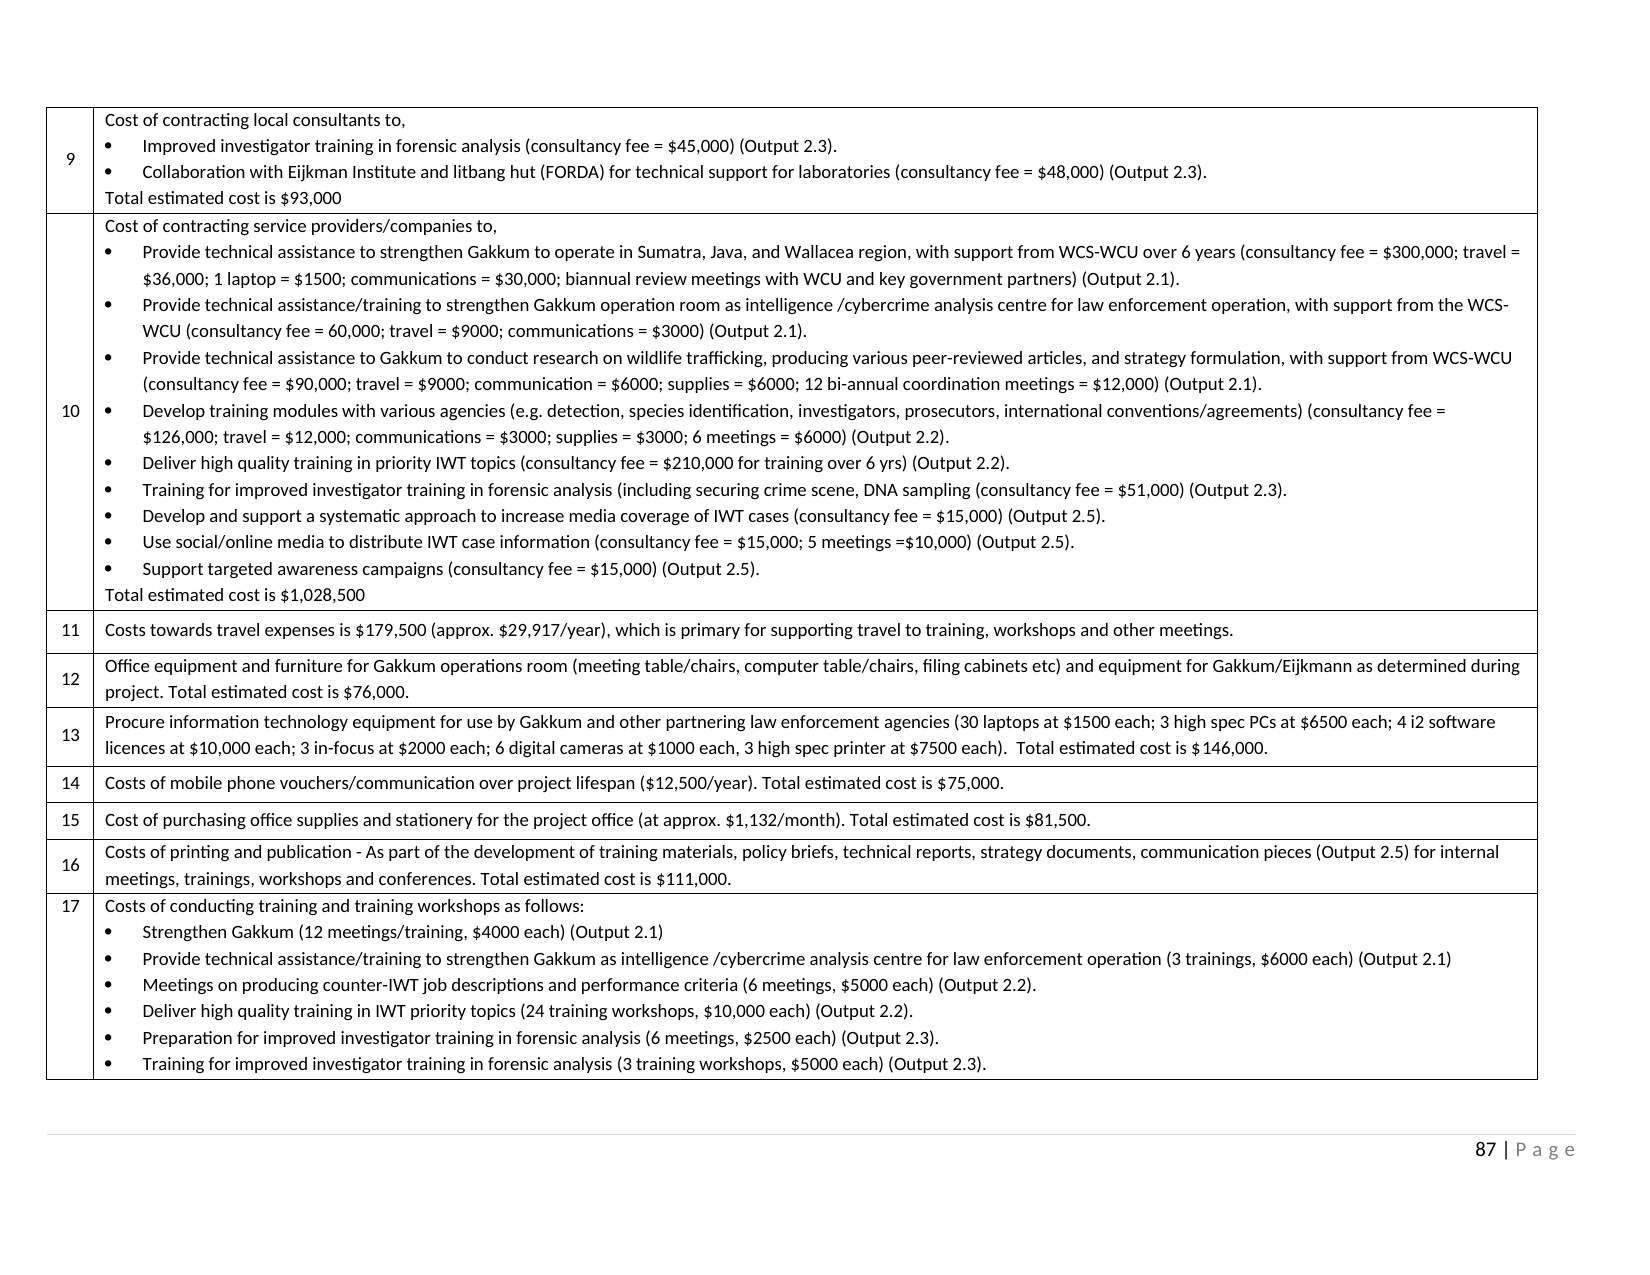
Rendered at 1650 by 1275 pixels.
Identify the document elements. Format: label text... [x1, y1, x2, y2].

table_cell 17 [47, 894, 93, 1079]
table_cell 16 [47, 840, 93, 893]
table_cell 13 [47, 708, 93, 766]
table_cell Costs towards travel expenses is $179,500 (approx. $29,917/year), which is primary for supporting travel to training, workshops and other meetings. [94, 611, 1537, 653]
table_cell Costs of printing and publication - As part of the development of training materials, policy briefs, technical reports, strategy documents, communication pieces (Output 2.5) for internal meetings, trainings, workshops and conferences. Total estimated cost is $111,000. [94, 840, 1537, 893]
table_cell Cost of contracting service providers/companies to, Provide technical assistance to strengthen Gakkum to operate in Sumatra, Java, and Wallacea region, with support from WCS-WCU over 6 years (consultancy fee = $300,000; travel = $36,000; 1 laptop = $1500; communications = $30,000; biannual review meetings with WCU and key government partners) (Output 2.1). Provide technical assistance/training to strengthen Gakkum operation room as intelligence /cybercrime analysis centre for law enforcement operation, with support from the WCS-WCU (consultancy fee = 60,000; travel = $9000; communications = $3000) (Output 2.1). Provide technical assistance to Gakkum to conduct research on wildlife trafficking, producing various peer-reviewed articles, and strategy formulation, with support from WCS-WCU (consultancy fee = $90,000; travel = $9000; communication = $6000; supplies = $6000; 12 bi-annual coordination meetings = $12,000) (Output 2.1). Develop training modules with various agencies (e.g. detection, species identification, investigators, prosecutors, international conventions/agreements) (consultancy fee = $126,000; travel = $12,000; communications = $3000; supplies = $3000; 6 meetings = $6000) (Output 2.2). Deliver high quality training in priority IWT topics (consultancy fee = $210,000 for training over 6 yrs) (Output 2.2). Training for improved investigator training in forensic analysis (including securing crime scene, DNA sampling (consultancy fee = $51,000) (Output 2.3). Develop and support a systematic approach to increase media coverage of IWT cases (consultancy fee = $15,000) (Output 2.5). Use social/online media to distribute IWT case information (consultancy fee = $15,000; 5 meetings =$10,000) (Output 2.5). Support targeted awareness campaigns (consultancy fee = $15,000) (Output 2.5). Total estimated cost is $1,028,500 [94, 214, 1537, 610]
table_cell 15 [47, 803, 93, 839]
table_cell 11 [47, 611, 93, 653]
table_cell Office equipment and furniture for Gakkum operations room (meeting table/chairs, computer table/chairs, filing cabinets etc) and equipment for Gakkum/Eijkmann as determined during project. Total estimated cost is $76,000. [94, 654, 1537, 707]
table_cell 12 [47, 654, 93, 707]
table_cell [94, 894, 1537, 1079]
table_cell Cost of purchasing office supplies and stationery for the project office (at approx. $1,132/month). Total estimated cost is $81,500. [94, 803, 1537, 839]
table_cell 14 [47, 767, 93, 802]
table_cell 9 [47, 108, 93, 213]
table_cell Cost of contracting local consultants to, Improved investigator training in forensic analysis (consultancy fee = $45,000) (Output 2.3). Collaboration with Eijkman Institute and litbang hut (FORDA) for technical support for laboratories (consultancy fee = $48,000) (Output 2.3). Total estimated cost is $93,000 [94, 108, 1537, 213]
table_cell Costs of mobile phone vouchers/communication over project lifespan ($12,500/year). Total estimated cost is $75,000. [94, 767, 1537, 802]
table_cell Procure information technology equipment for use by Gakkum and other partnering law enforcement agencies (30 laptops at $1500 each; 3 high spec PCs at $6500 each; 4 i2 software licences at $10,000 each; 3 in-focus at $2000 each; 6 digital cameras at $1000 each, 3 high spec printer at $7500 each). Total estimated cost is $146,000. [94, 708, 1537, 766]
table_cell 10 [47, 214, 93, 610]
